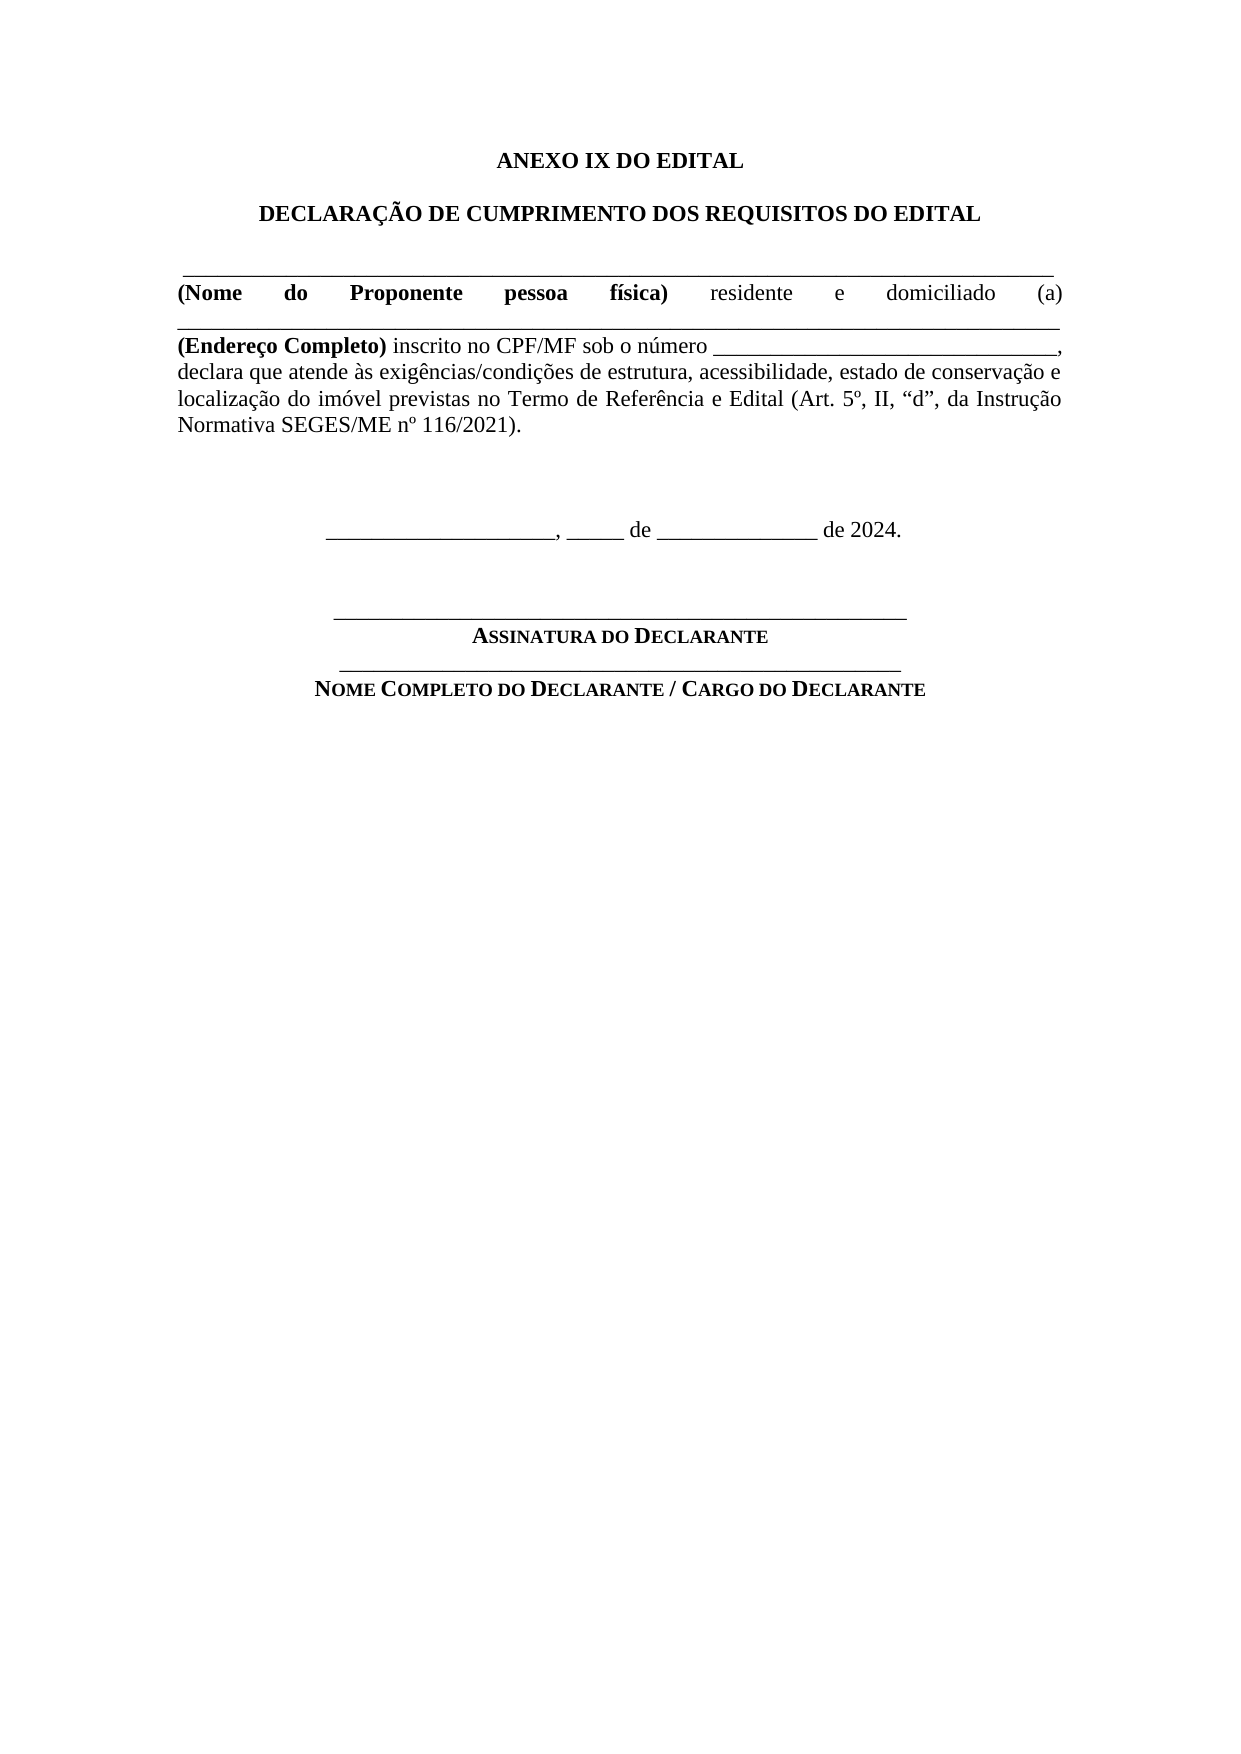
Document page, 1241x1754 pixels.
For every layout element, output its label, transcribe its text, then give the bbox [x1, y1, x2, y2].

text (Nome do Proponente pessoa física) residente e domiciliado (a) _____________________________________________________________________________ [177, 279, 1063, 332]
text DECLARAÇÃO DE CUMPRIMENTO DOS REQUISITOS DO EDITAL [177, 200, 1063, 227]
text ____________________________________________________________________________ [177, 253, 1063, 279]
text ASSINATURA DO DECLARANTE [177, 622, 1063, 648]
text NOME COMPLETO DO DECLARANTE / CARGO DO DECLARANTE [177, 675, 1063, 701]
text ____________________, _____ de ______________ de 2024. [177, 517, 1063, 543]
text (Endereço Completo) inscrito no CPF/MF sob o número ______________________________, declara que atende às exigências/condições de estrutura, acessibilidade, estado de conservação e localização do imóvel previstas no Termo de Referência e Edital (Art. 5º, II, “d”, da Instrução Normativa SEGES/ME nº 116/2021). [177, 332, 1063, 437]
text _________________________________________________ [177, 648, 1063, 675]
text __________________________________________________ [177, 596, 1063, 622]
text ANEXO IX DO EDITAL [177, 148, 1063, 174]
